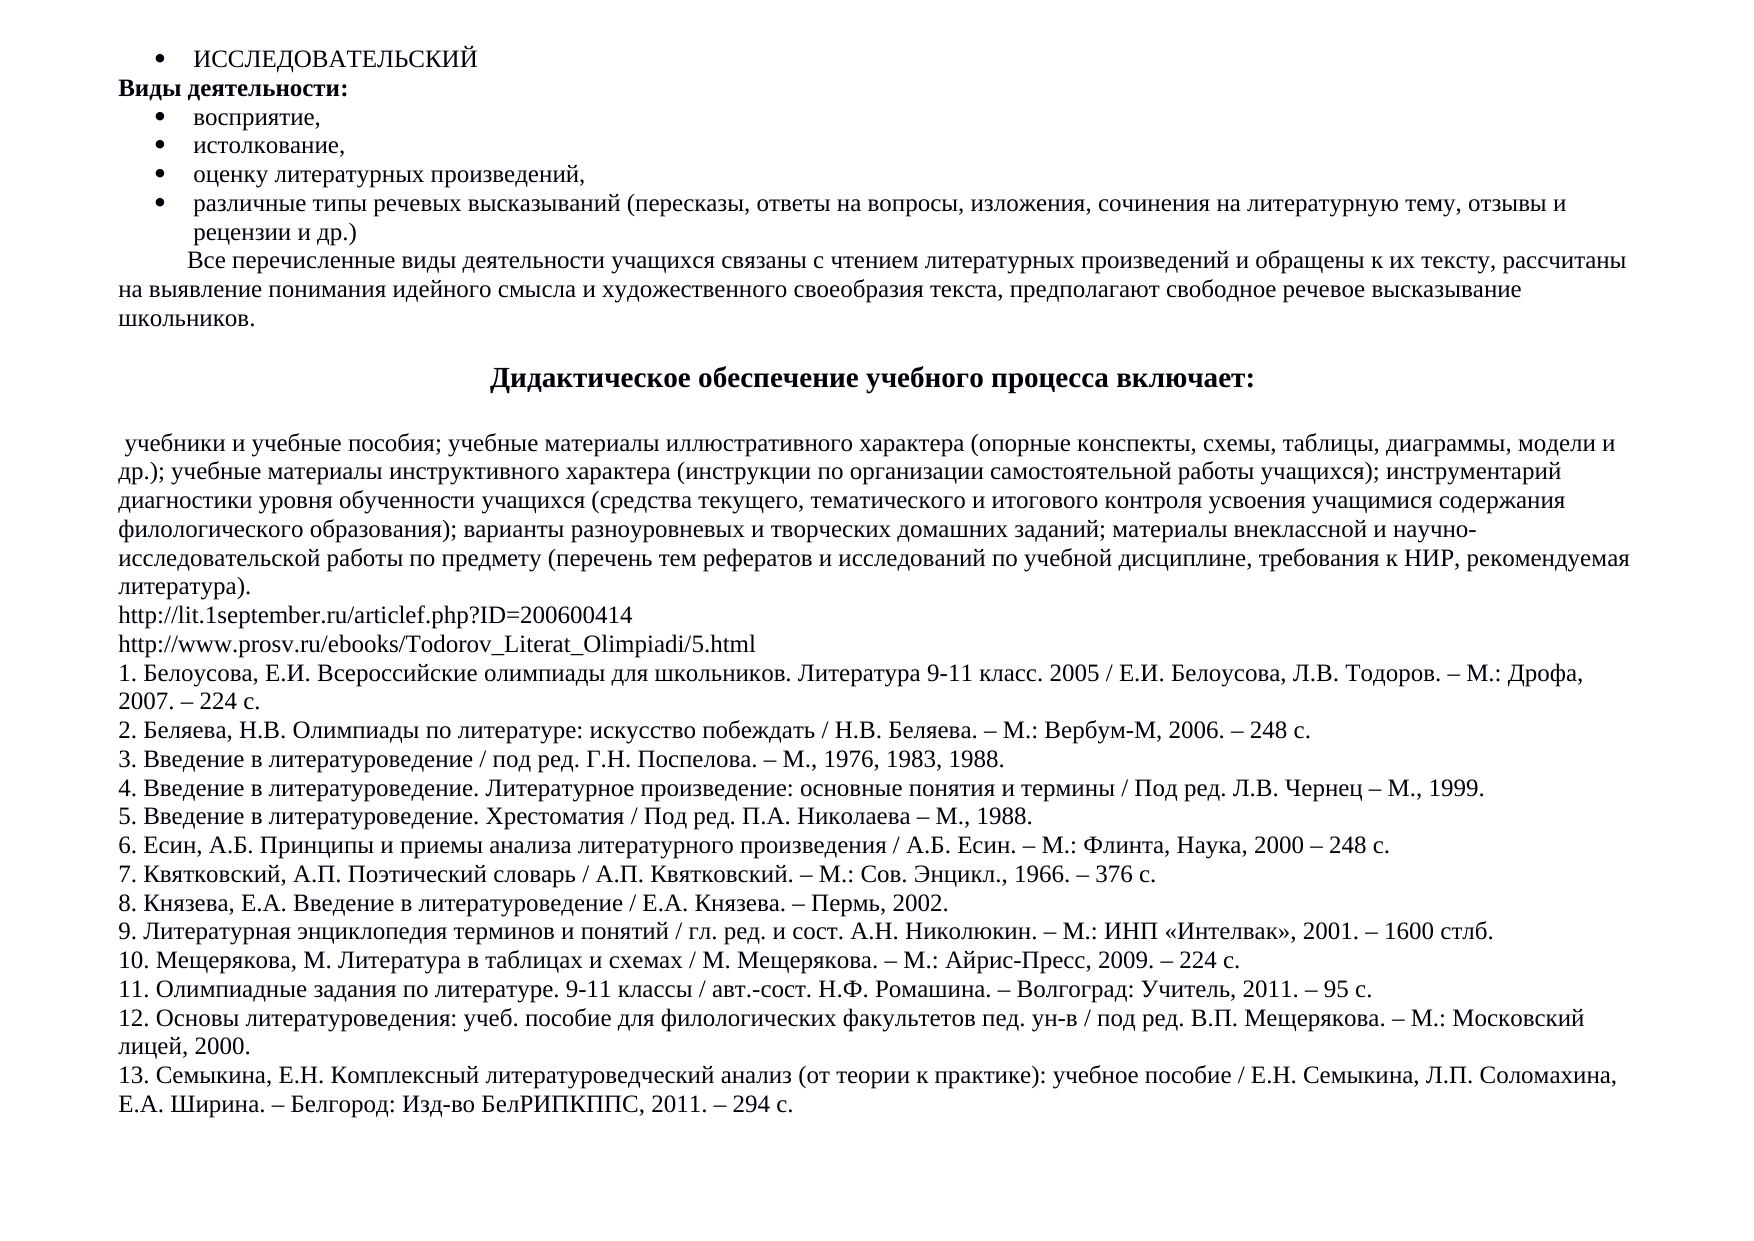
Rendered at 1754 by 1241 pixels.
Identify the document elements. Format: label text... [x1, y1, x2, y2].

text учебники и учебные пособия; учебные материалы иллюстративного характера (опорные конспекты, схемы, таблицы, диаграммы, модели и др.); учебные материалы инструктивного характера (инструкции по организации самостоятельной работы учащихся); инструментарий диагностики уровня обученности учащихся (средства текущего, тематического и итогового контроля усвоения учащимися содержания филологического образования); варианты разноуровневых и творческих домашних заданий; материалы внеклассной и научно-исследовательской работы по предмету (перечень тем рефератов и исследований по учебной дисциплине, требования к НИР, рекомендуемая литература). [118, 428, 1636, 600]
text 4. Введение в литературоведение. Литературное произведение: основные понятия и термины / Под ред. Л.В. Чернец – М., 1999. [118, 773, 1636, 801]
text 6. Есин, А.Б. Принципы и приемы анализа литературного произведения / А.Б. Есин. – М.: Флинта, Наука, 2000 – 248 с. [118, 830, 1636, 859]
text http://www.prosv.ru/ebooks/Todorov_Literat_Olimpiadi/5.html [118, 629, 1636, 658]
text 11. Олимпиадные задания по литературе. 9-11 классы / авт.-сост. Н.Ф. Ромашина. – Волгоград: Учитель, 2011. – 95 с. [118, 974, 1636, 1003]
list восприятие, [156, 102, 1636, 131]
text 12. Основы литературоведения: учеб. пособие для филологических факультетов пед. ун-в / под ред. В.П. Мещерякова. – М.: Московский лицей, 2000. [118, 1003, 1636, 1060]
text 10. Мещерякова, М. Литература в таблицах и схемах / М. Мещерякова. – М.: Айрис-Пресс, 2009. – 224 с. [118, 945, 1636, 974]
text 3. Введение в литературоведение / под ред. Г.Н. Поспелова. – М., 1976, 1983, 1988. [118, 744, 1636, 773]
text Дидактическое обеспечение учебного процесса включает: [118, 361, 1636, 394]
list истолкование, [156, 131, 1636, 159]
text 8. Князева, Е.А. Введение в литературоведение / Е.А. Князева. – Пермь, 2002. [118, 888, 1636, 916]
text 9. Литературная энциклопедия терминов и понятий / гл. ред. и сост. А.Н. Николюкин. – М.: ИНП «Интелвак», 2001. – 1600 стлб. [118, 916, 1636, 945]
list ИССЛЕДОВАТЕЛЬСКИЙ [156, 44, 1636, 73]
text Виды деятельности: [118, 73, 1636, 102]
text 7. Квятковский, А.П. Поэтический словарь / А.П. Квятковский. – М.: Сов. Энцикл., 1966. – 376 с. [118, 859, 1636, 888]
text 1. Белоусова, Е.И. Всероссийские олимпиады для школьников. Литература 9-11 класс. 2005 / Е.И. Белоусова, Л.В. Тодоров. – М.: Дрофа, 2007. – 224 с. [118, 658, 1636, 715]
list различные типы речевых высказываний (пересказы, ответы на вопросы, изложения, сочинения на литературную тему, отзывы и рецензии и др.) [156, 188, 1636, 246]
text Все перечисленные виды деятельности учащихся связаны с чтением литературных произведений и обращены к их тексту, рассчитаны на выявление понимания идейного смысла и художественного своеобразия текста, предполагают свободное речевое высказывание школьников. [118, 246, 1636, 332]
text 2. Беляева, Н.В. Олимпиады по литературе: искусство побеждать / Н.В. Беляева. – М.: Вербум-М, 2006. – 248 с. [118, 715, 1636, 744]
list оценку литературных произведений, [156, 159, 1636, 188]
text 5. Введение в литературоведение. Хрестоматия / Под ред. П.А. Николаева – М., 1988. [118, 801, 1636, 830]
text http://lit.1september.ru/articlef.php?ID=200600414 [118, 600, 1636, 629]
text 13. Семыкина, Е.Н. Комплексный литературоведческий анализ (от теории к практике): учебное пособие / Е.Н. Семыкина, Л.П. Соломахина, Е.А. Ширина. – Белгород: Изд-во БелРИПКППС, 2011. – 294 с. [118, 1060, 1636, 1118]
